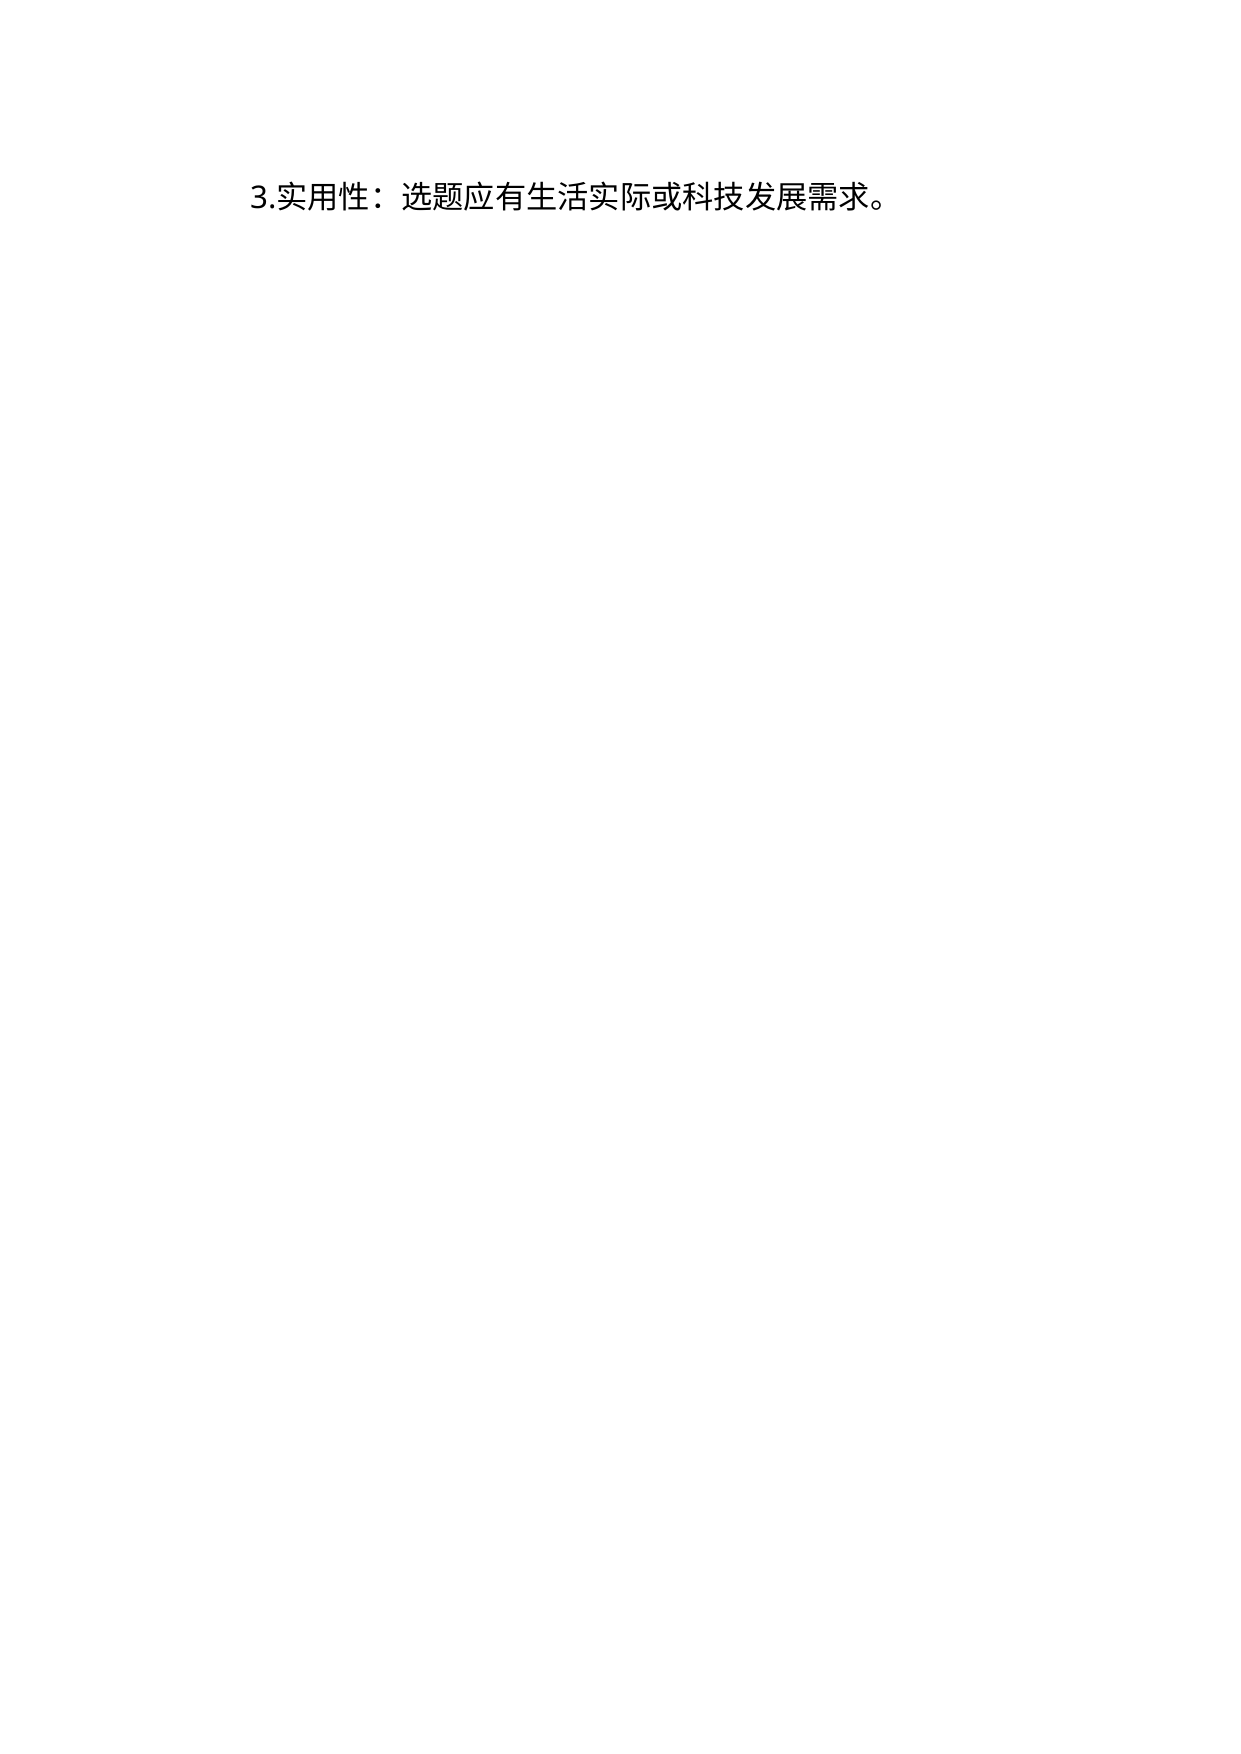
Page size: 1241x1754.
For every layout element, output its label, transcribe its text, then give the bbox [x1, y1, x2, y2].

text 3.实用性：选题应有生活实际或科技发展需求。 [187, 162, 1053, 227]
